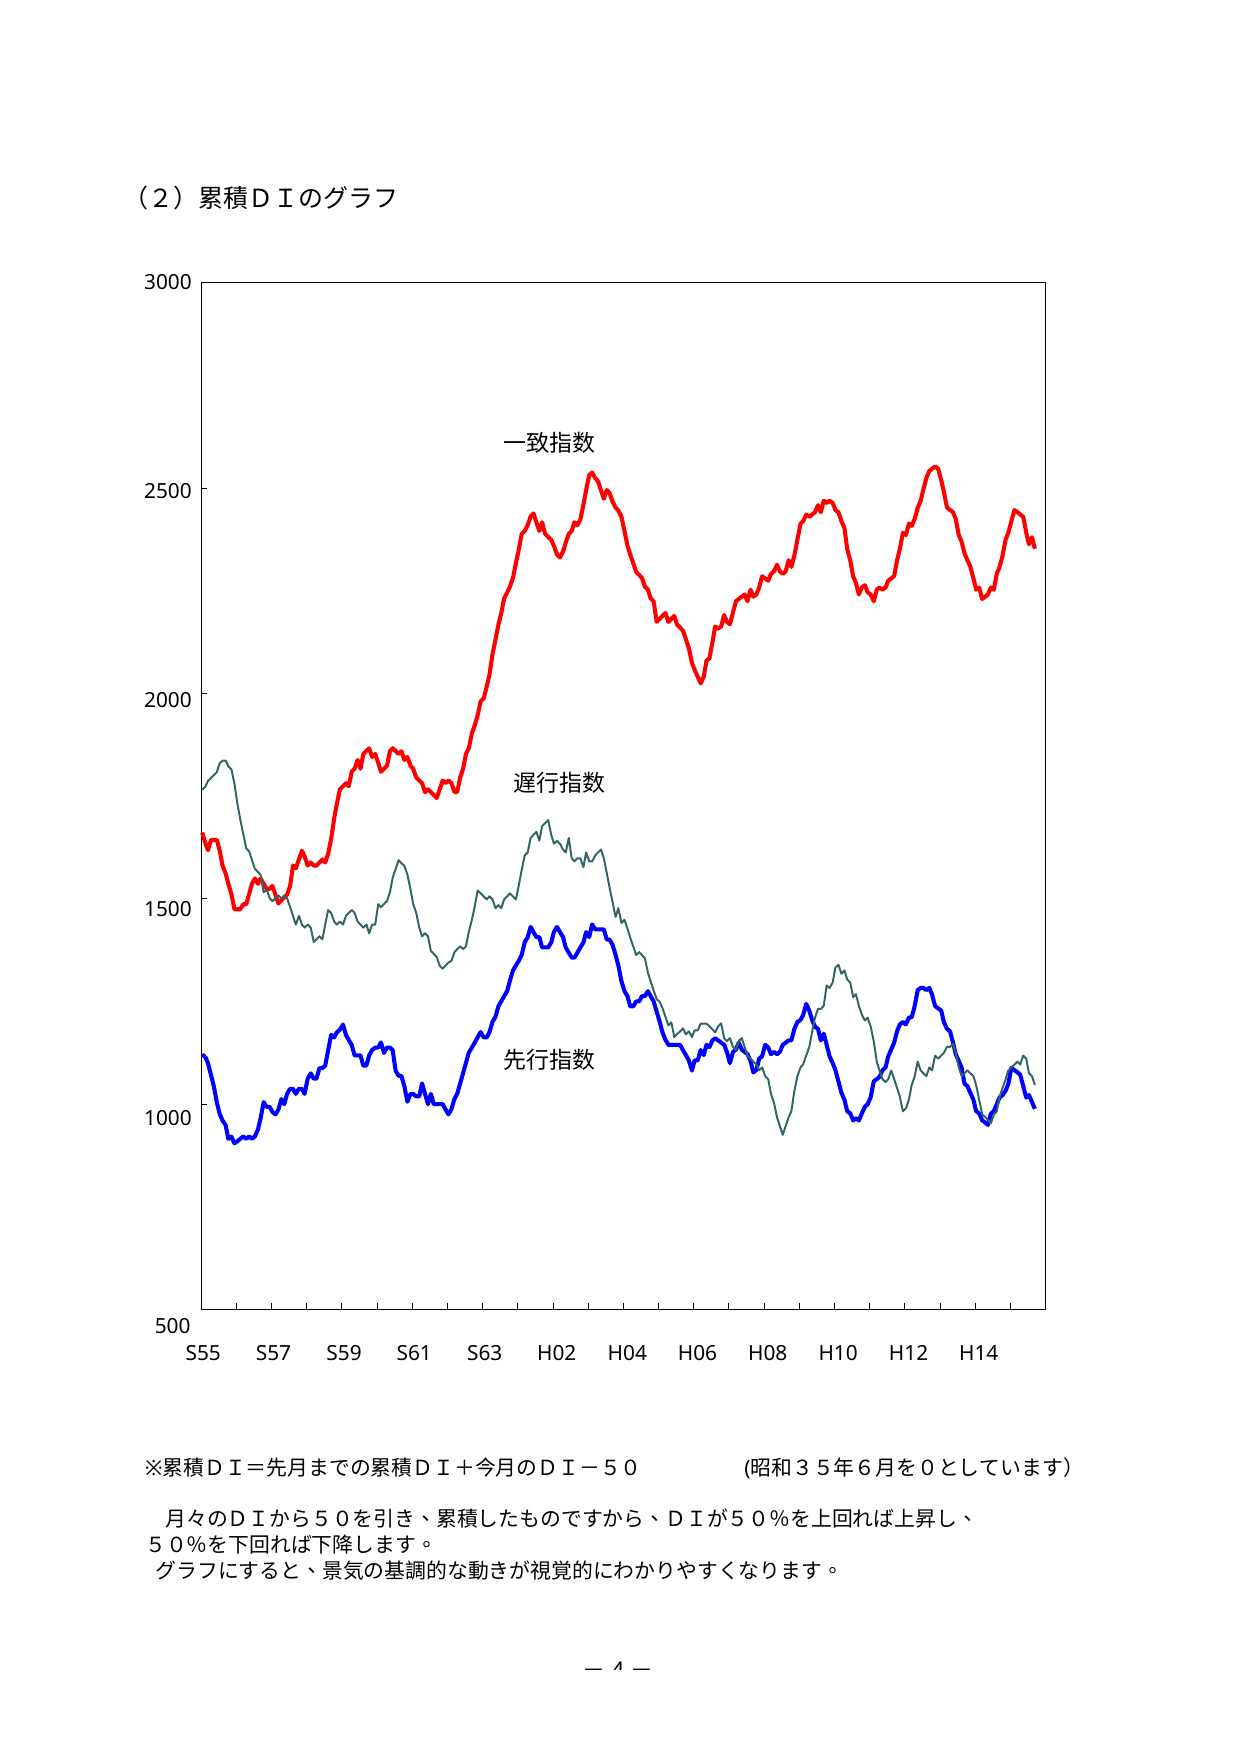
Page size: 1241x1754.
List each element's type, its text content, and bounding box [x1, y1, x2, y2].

text グラフにすると、景気の基調的な動きが視覚的にわかりやすくなります。 [155, 1557, 1142, 1584]
text 2000 [144, 685, 1142, 713]
text ※累積ＤＩ＝先月までの累積ＤＩ＋今月のＤＩ－５０ (昭和３５年６月を０としています） [145, 1453, 1142, 1482]
text 500 [154, 1312, 1142, 1339]
text ５０％を下回れば下降します。 [145, 1532, 1142, 1557]
text 1000 [144, 1103, 1142, 1131]
text S55 S57 S59 S61 S63 H02 H04 H06 H08 H10 H12 H14 [185, 1339, 1142, 1366]
text 2500 [144, 476, 1142, 504]
text 月々のＤＩから５０を引き、累積したものですから、ＤＩが５０％を上回れば上昇し、 [165, 1505, 1142, 1532]
text 1500 [144, 894, 1142, 922]
text 3000 [144, 267, 1142, 296]
subtitle （２）累積ＤＩのグラフ [124, 180, 1142, 214]
